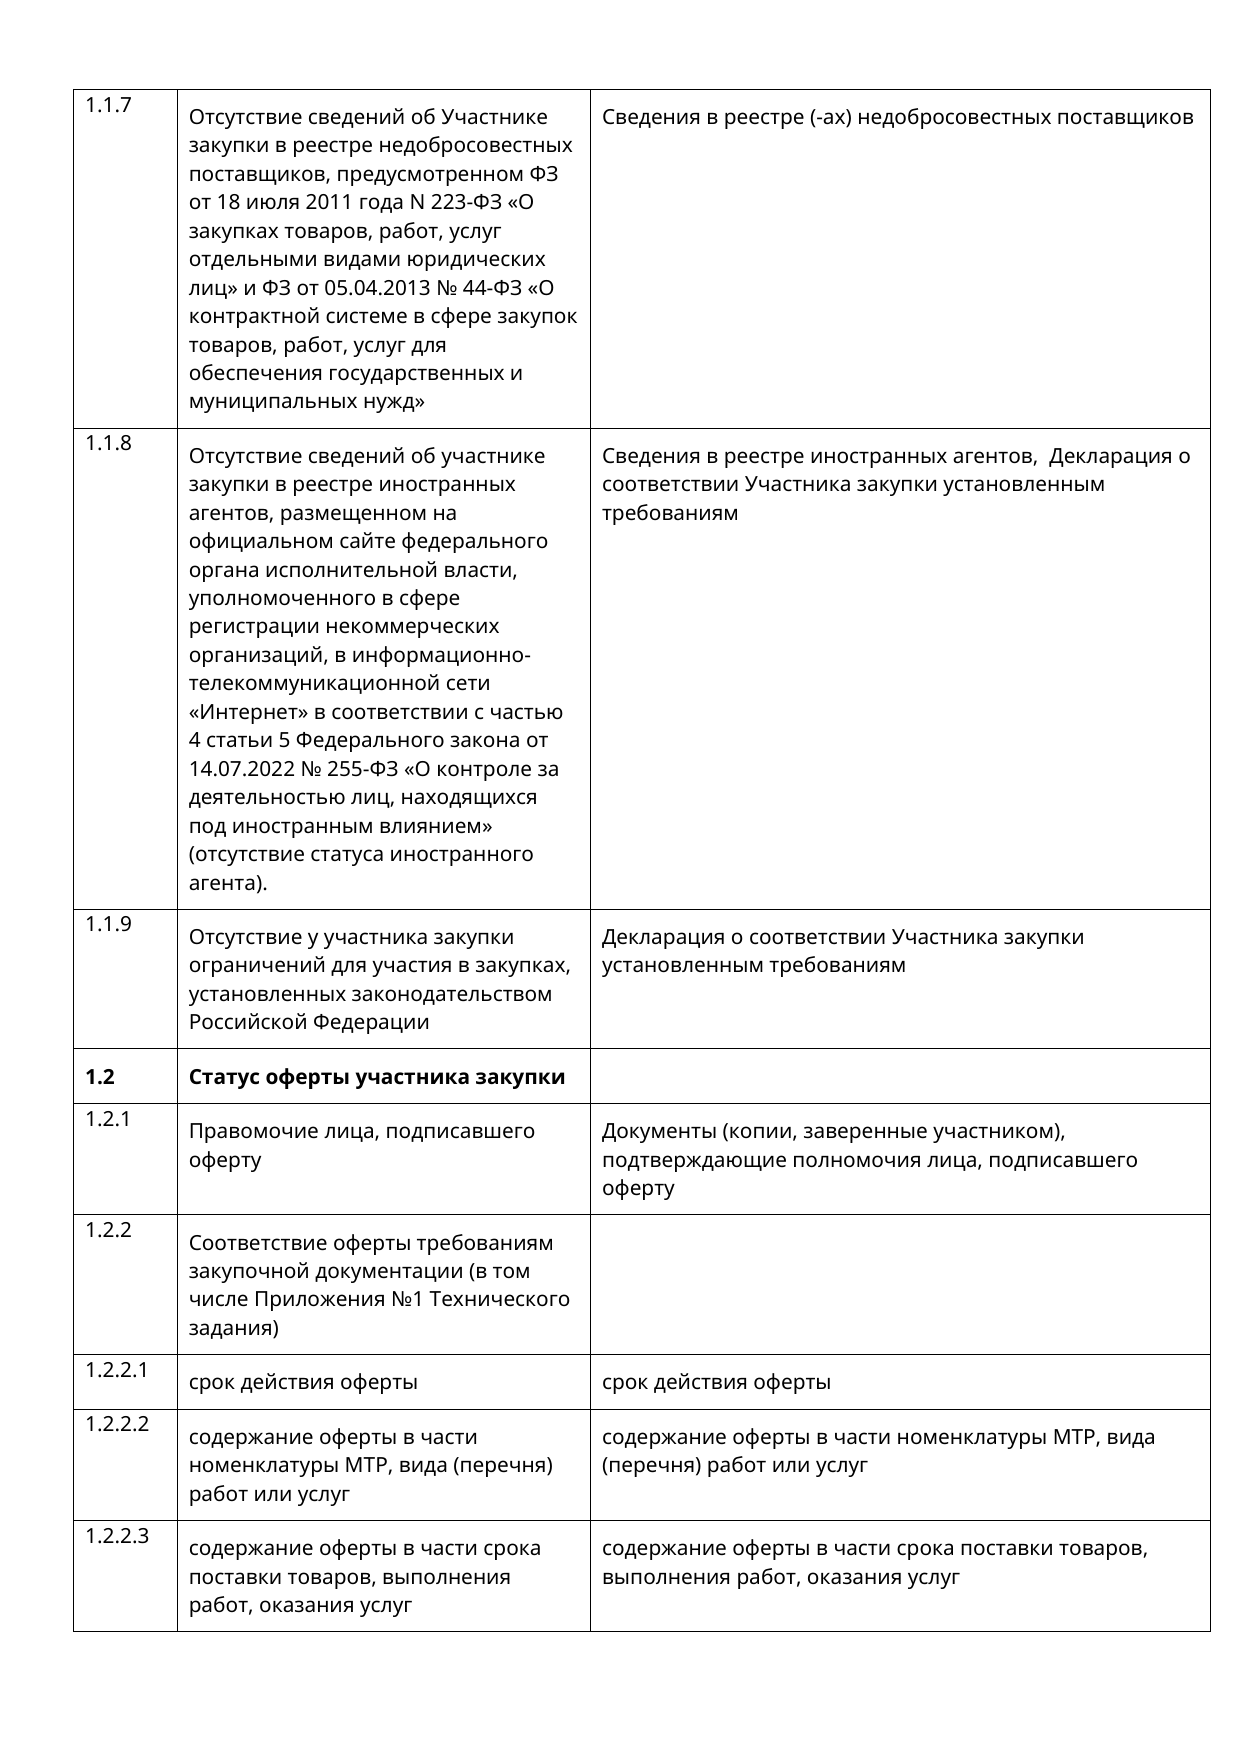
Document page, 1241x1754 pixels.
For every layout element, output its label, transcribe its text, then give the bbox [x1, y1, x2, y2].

table_cell 1.1.9 [74, 910, 177, 1048]
table_cell 1.2 [74, 1049, 177, 1103]
table_cell содержание оферты в части срока поставки товаров, выполнения работ, оказания услуг [178, 1521, 590, 1631]
table_cell 1.2.2 [74, 1215, 177, 1354]
table_cell 1.2.2.3 [74, 1521, 177, 1631]
table_cell Документы (копии, заверенные участником), подтверждающие полномочия лица, подписавшего оферту [591, 1104, 1210, 1214]
table_cell Сведения в реестре (-ах) недобросовестных поставщиков [591, 90, 1210, 427]
table_cell 1.2.2.1 [74, 1355, 177, 1408]
table_cell содержание оферты в части срока поставки товаров, выполнения работ, оказания услуг [591, 1521, 1210, 1631]
table_cell Соответствие оферты требованиям закупочной документации (в том числе Приложения №1 Технического задания) [178, 1215, 590, 1354]
table_cell Отсутствие сведений об Участнике закупки в реестре недобросовестных поставщиков, предусмотренном ФЗ от 18 июля 2011 года N 223-ФЗ «О закупках товаров, работ, услуг отдельными видами юридических лиц» и ФЗ от 05.04.2013 № 44-ФЗ «О контрактной системе в сфере закупок товаров, работ, услуг для обеспечения государственных и муниципальных нужд» [178, 90, 590, 427]
table_cell 1.2.2.2 [74, 1410, 177, 1520]
table_cell 1.1.8 [74, 429, 177, 908]
table_cell срок действия оферты [178, 1355, 590, 1408]
table_cell Декларация о соответствии Участника закупки установленным требованиям [591, 910, 1210, 1048]
table_cell [591, 1215, 1210, 1354]
table_cell Статус оферты участника закупки [178, 1049, 590, 1103]
table_cell содержание оферты в части номенклатуры МТР, вида (перечня) работ или услуг [591, 1410, 1210, 1520]
table_cell Сведения в реестре иностранных агентов, Декларация о соответствии Участника закупки установленным требованиям [591, 429, 1210, 908]
table_cell [591, 1049, 1210, 1103]
table_cell 1.2.1 [74, 1104, 177, 1214]
table_cell Правомочие лица, подписавшего оферту [178, 1104, 590, 1214]
table_cell Отсутствие у участника закупки ограничений для участия в закупках, установленных законодательством Российской Федерации [178, 910, 590, 1048]
table_cell Отсутствие сведений об участнике закупки в реестре иностранных агентов, размещенном на официальном сайте федерального органа исполнительной власти, уполномоченного в сфере регистрации некоммерческих организаций, в информационно-телекоммуникационной сети «Интернет» в соответствии с частью 4 статьи 5 Федерального закона от 14.07.2022 № 255-ФЗ «О контроле за деятельностью лиц, находящихся под иностранным влиянием» (отсутствие статуса иностранного агента). [178, 429, 590, 908]
table_cell 1.1.7 [74, 90, 177, 427]
table_cell срок действия оферты [591, 1355, 1210, 1408]
table_cell содержание оферты в части номенклатуры МТР, вида (перечня) работ или услуг [178, 1410, 590, 1520]
